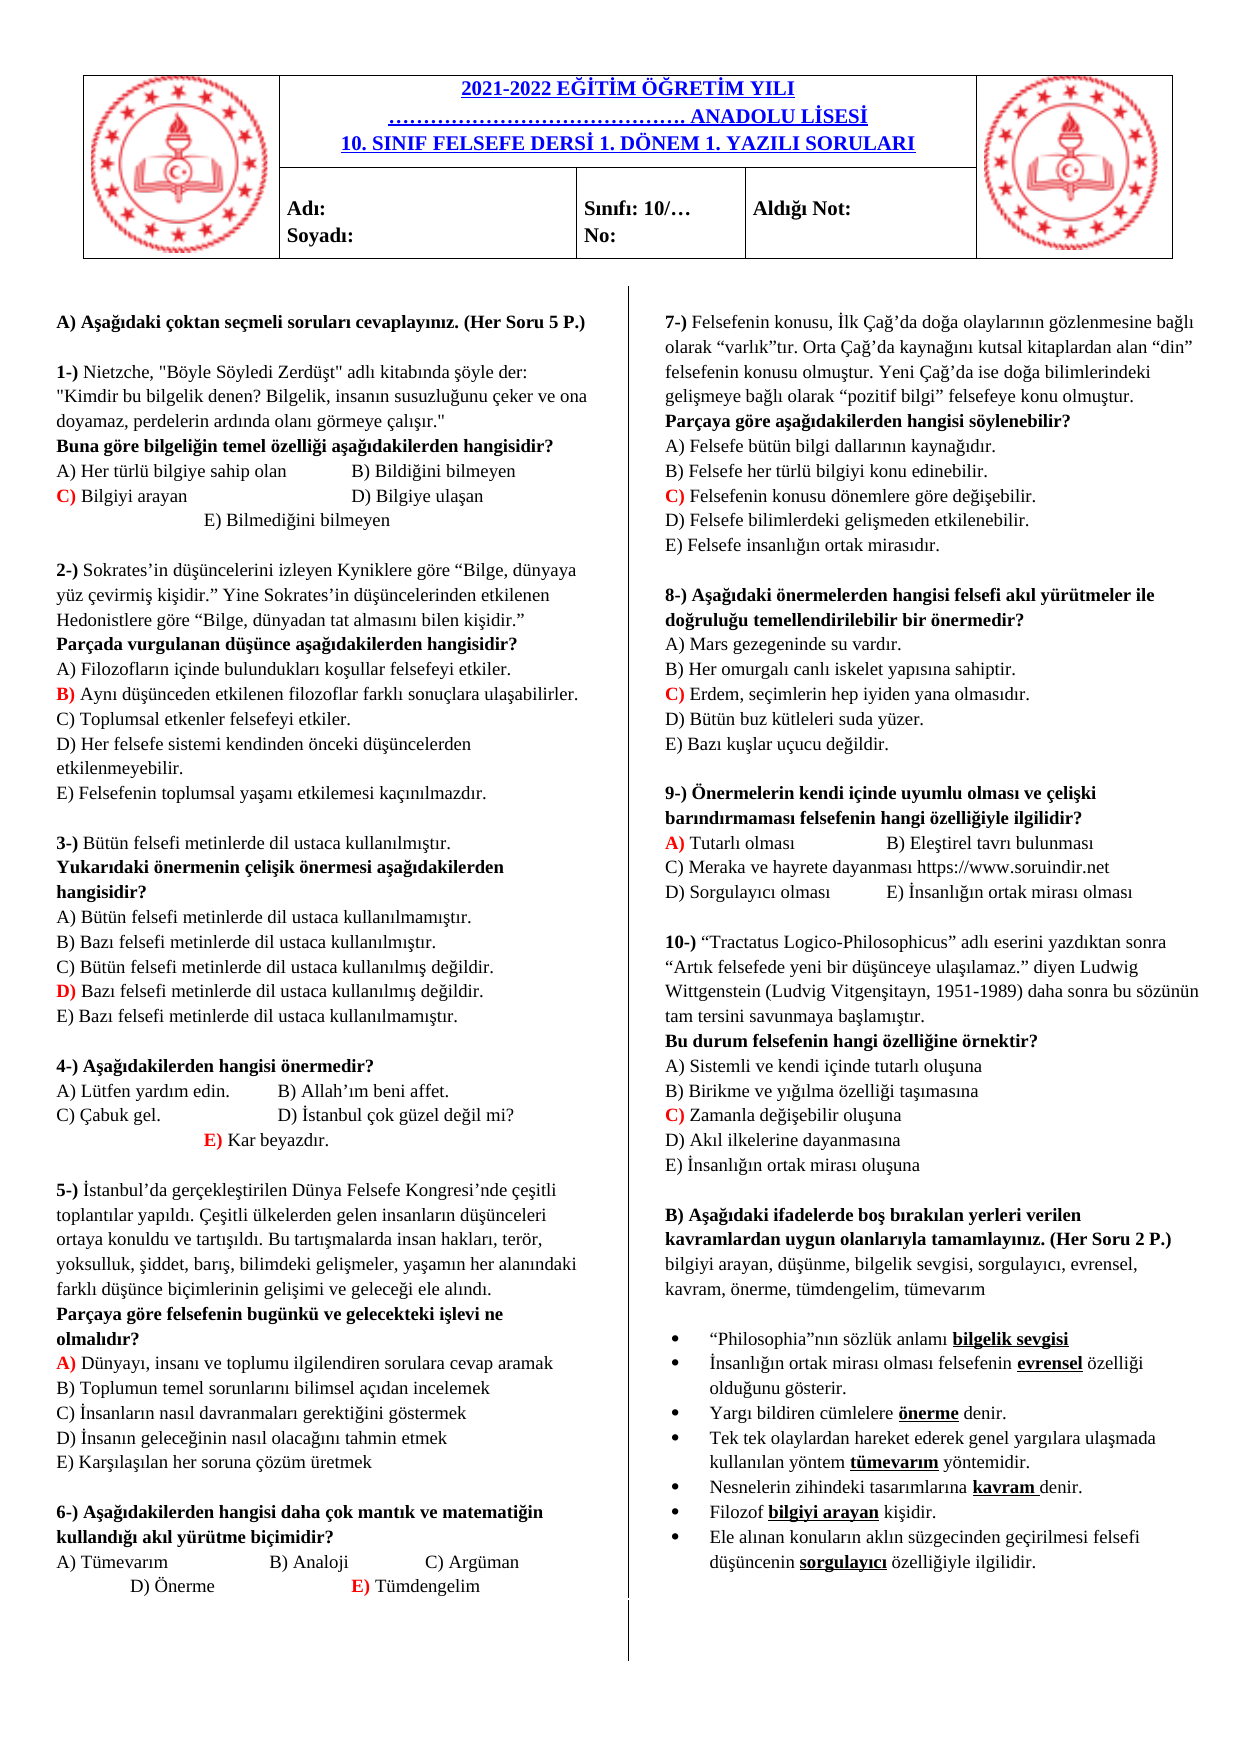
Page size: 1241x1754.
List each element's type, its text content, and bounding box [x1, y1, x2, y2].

list İnsanlığın ortak mirası olması felsefenin evrensel özelliği olduğunu gösterir. [672, 1352, 1200, 1398]
text A) Her türlü bilgiye sahip olan B) Bildiğini bilmeyen [56, 460, 591, 481]
text 2-) Sokrates’in düşüncelerini izleyen Kyniklere göre “Bilge, dünyaya yüz çevirmiş kişidir.” Yine Sokrates’in düşüncelerinden etkilenen Hedonistlere göre “Bilge, dünyadan tat almasını bilen kişidir.” [56, 559, 591, 630]
table_cell Sınıfı: 10/… No: [577, 168, 745, 257]
text 10-) “Tractatus Logico-Philosophicus” adlı eserini yazdıktan sonra “Artık felsefede yeni bir düşünceye ulaşılamaz.” diyen Ludwig Wittgenstein (Ludvig Vitgenşitayn, 1951-1989) daha sonra bu sözünün tam tersini savunmaya başlamıştır. [665, 931, 1200, 1027]
text 8-) Aşağıdaki önermelerden hangisi felsefi akıl yürütmeler ile doğruluğu temellendirilebilir bir önermedir? [665, 584, 1200, 630]
text A) Sistemli ve kendi içinde tutarlı oluşuna [665, 1055, 1200, 1076]
text A) Felsefe bütün bilgi dallarının kaynağıdır. [665, 435, 1200, 456]
text D) Sorgulayıcı olması E) İnsanlığın ortak mirası olması [665, 881, 1200, 903]
text 1-) Nietzche, "Böyle Söyledi Zerdüşt" adlı kitabında şöyle der: "Kimdir bu bilgelik denen? Bilgelik, insanın susuzluğunu çeker ve ona doyamaz, perdelerin ardında olanı görmeye çalışır." [56, 361, 591, 432]
text Bu durum felsefenin hangi özelliğine örnektir? [665, 1030, 1200, 1051]
text 5-) İstanbul’da gerçekleştirilen Dünya Felsefe Kongresi’nde çeşitli toplantılar yapıldı. Çeşitli ülkelerden gelen insanların düşünceleri ortaya konuldu ve tartışıldı. Bu tartışmalarda insan hakları, terör, yoksulluk, şiddet, barış, bilimdeki gelişmeler, yaşamın her alanındaki farklı düşünce biçimlerinin gelişimi ve geleceği ele alındı. [56, 1179, 591, 1299]
text B) Aynı düşünceden etkilenen filozoflar farklı sonuçlara ulaşabilirler. [56, 683, 591, 704]
table_header [84, 76, 279, 257]
picture [90, 76, 268, 253]
text A) Lütfen yardım edin. B) Allah’ım beni affet. [56, 1079, 591, 1101]
text E) Kar beyazdır. [130, 1129, 591, 1151]
text B) Felsefe her türlü bilgiyi konu edinebilir. [665, 460, 1200, 481]
text B) Bazı felsefi metinlerde dil ustaca kullanılmıştır. [56, 931, 591, 952]
text D) Bütün buz kütleleri suda yüzer. [665, 708, 1200, 729]
text D) Akıl ilkelerine dayanmasına [665, 1129, 1200, 1151]
text D) Bazı felsefi metinlerde dil ustaca kullanılmış değildir. [56, 980, 591, 1002]
text 3-) Bütün felsefi metinlerde dil ustaca kullanılmıştır. [56, 832, 591, 853]
list Tek tek olaylardan hareket ederek genel yargılara ulaşmada kullanılan yöntem tümevarım yöntemidir. [672, 1427, 1200, 1473]
text D) İnsanın geleceğinin nasıl olacağını tahmin etmek [56, 1427, 591, 1448]
list Filozof bilgiyi arayan kişidir. [672, 1501, 1200, 1522]
text E) Bazı felsefi metinlerde dil ustaca kullanılmamıştır. [56, 1005, 591, 1027]
text C) Çabuk gel. D) İstanbul çok güzel değil mi? [56, 1104, 591, 1126]
text D) Önerme E) Tümdengelim [130, 1575, 591, 1597]
text A) Dünyayı, insanı ve toplumu ilgilendiren sorulara cevap aramak [56, 1352, 591, 1374]
text A) Bütün felsefi metinlerde dil ustaca kullanılmamıştır. [56, 906, 591, 927]
text C) Felsefenin konusu dönemlere göre değişebilir. [665, 484, 1200, 506]
text E) Felsefenin toplumsal yaşamı etkilemesi kaçınılmazdır. [56, 782, 591, 803]
text 4-) Aşağıdakilerden hangisi önermedir? [56, 1055, 591, 1076]
text B) Aşağıdaki ifadelerde boş bırakılan yerleri verilen kavramlardan uygun olanlarıyla tamamlayınız. (Her Soru 2 P.) [665, 1203, 1200, 1250]
text Yukarıdaki önermenin çelişik önermesi aşağıdakilerden hangisidir? [56, 856, 591, 903]
list Yargı bildiren cümlelere önerme denir. [672, 1402, 1200, 1423]
text C) Meraka ve hayrete dayanması https://www.soruindir.net [665, 856, 1200, 878]
text 6-) Aşağıdakilerden hangisi daha çok mantık ve matematiğin kullandığı akıl yürütme biçimidir? [56, 1501, 591, 1547]
text B) Her omurgalı canlı iskelet yapısına sahiptir. [665, 658, 1200, 679]
table_cell Adı: Soyadı: [280, 168, 576, 257]
text E) Bazı kuşlar uçucu değildir. [665, 732, 1200, 754]
text E) İnsanlığın ortak mirası oluşuna [665, 1154, 1200, 1175]
text 9-) Önermelerin kendi içinde uyumlu olması ve çelişki barındırmaması felsefenin hangi özelliğiyle ilgilidir? [665, 782, 1200, 828]
text E) Bilmediğini bilmeyen [130, 509, 591, 531]
table_cell Aldığı Not: [746, 168, 976, 257]
table_header 2021-2022 EĞİTİM ÖĞRETİM YILI ……………………………………. ANADOLU LİSESİ 10. SINIF FELSEFE DERSİ 1. DÖNEM 1. YAZILI SORULARI [280, 76, 976, 167]
text B) Birikme ve yığılma özelliği taşımasına [665, 1079, 1200, 1101]
text C) Erdem, seçimlerin hep iyiden yana olmasıdır. [665, 683, 1200, 704]
text A) Filozofların içinde bulundukları koşullar felsefeyi etkiler. [56, 658, 591, 679]
picture [984, 76, 1158, 250]
text A) Tümevarım B) Analoji C) Argüman [56, 1551, 591, 1572]
text Buna göre bilgeliğin temel özelliği aşağıdakilerden hangisidir? [56, 435, 591, 456]
text C) Bütün felsefi metinlerde dil ustaca kullanılmış değildir. [56, 956, 591, 977]
text A) Aşağıdaki çoktan seçmeli soruları cevaplayınız. (Her Soru 5 P.) [56, 311, 591, 332]
text Parçada vurgulanan düşünce aşağıdakilerden hangisidir? [56, 633, 591, 655]
text E) Karşılaşılan her soruna çözüm üretmek [56, 1451, 591, 1473]
text bilgiyi arayan, düşünme, bilgelik sevgisi, sorgulayıcı, evrensel, kavram, önerme, tümdengelim, tümevarım [665, 1253, 1200, 1299]
text A) Tutarlı olması B) Eleştirel tavrı bulunması [665, 832, 1200, 853]
table_header [977, 76, 1172, 257]
list Ele alınan konuların aklın süzgecinden geçirilmesi felsefi düşüncenin sorgulayıcı özelliğiyle ilgilidir. [672, 1526, 1200, 1572]
text Parçaya göre aşağıdakilerden hangisi söylenebilir? [665, 410, 1200, 432]
text C) Bilgiyi arayan D) Bilgiye ulaşan [56, 484, 591, 506]
text Parçaya göre felsefenin bugünkü ve gelecekteki işlevi ne olmalıdır? [56, 1303, 591, 1349]
text D) Felsefe bilimlerdeki gelişmeden etkilenebilir. [665, 509, 1200, 531]
text 7-) Felsefenin konusu, İlk Çağ’da doğa olaylarının gözlenmesine bağlı olarak “varlık”tır. Orta Çağ’da kaynağını kutsal kitaplardan alan “din” felsefenin konusu olmuştur. Yeni Çağ’da ise doğa bilimlerindeki gelişmeye bağlı olarak “pozitif bilgi” felsefeye konu olmuştur. [665, 311, 1200, 407]
text C) İnsanların nasıl davranmaları gerektiğini göstermek [56, 1402, 591, 1423]
text C) Zamanla değişebilir oluşuna [665, 1104, 1200, 1126]
text A) Mars gezegeninde su vardır. [665, 633, 1200, 655]
text D) Her felsefe sistemi kendinden önceki düşüncelerden etkilenmeyebilir. [56, 732, 591, 779]
list “Philosophia”nın sözlük anlamı bilgelik sevgisi [672, 1327, 1200, 1349]
text B) Toplumun temel sorunlarını bilimsel açıdan incelemek [56, 1377, 591, 1398]
list Nesnelerin zihindeki tasarımlarına kavram denir. [672, 1476, 1200, 1498]
text C) Toplumsal etkenler felsefeyi etkiler. [56, 708, 591, 729]
text E) Felsefe insanlığın ortak mirasıdır. [665, 534, 1200, 556]
